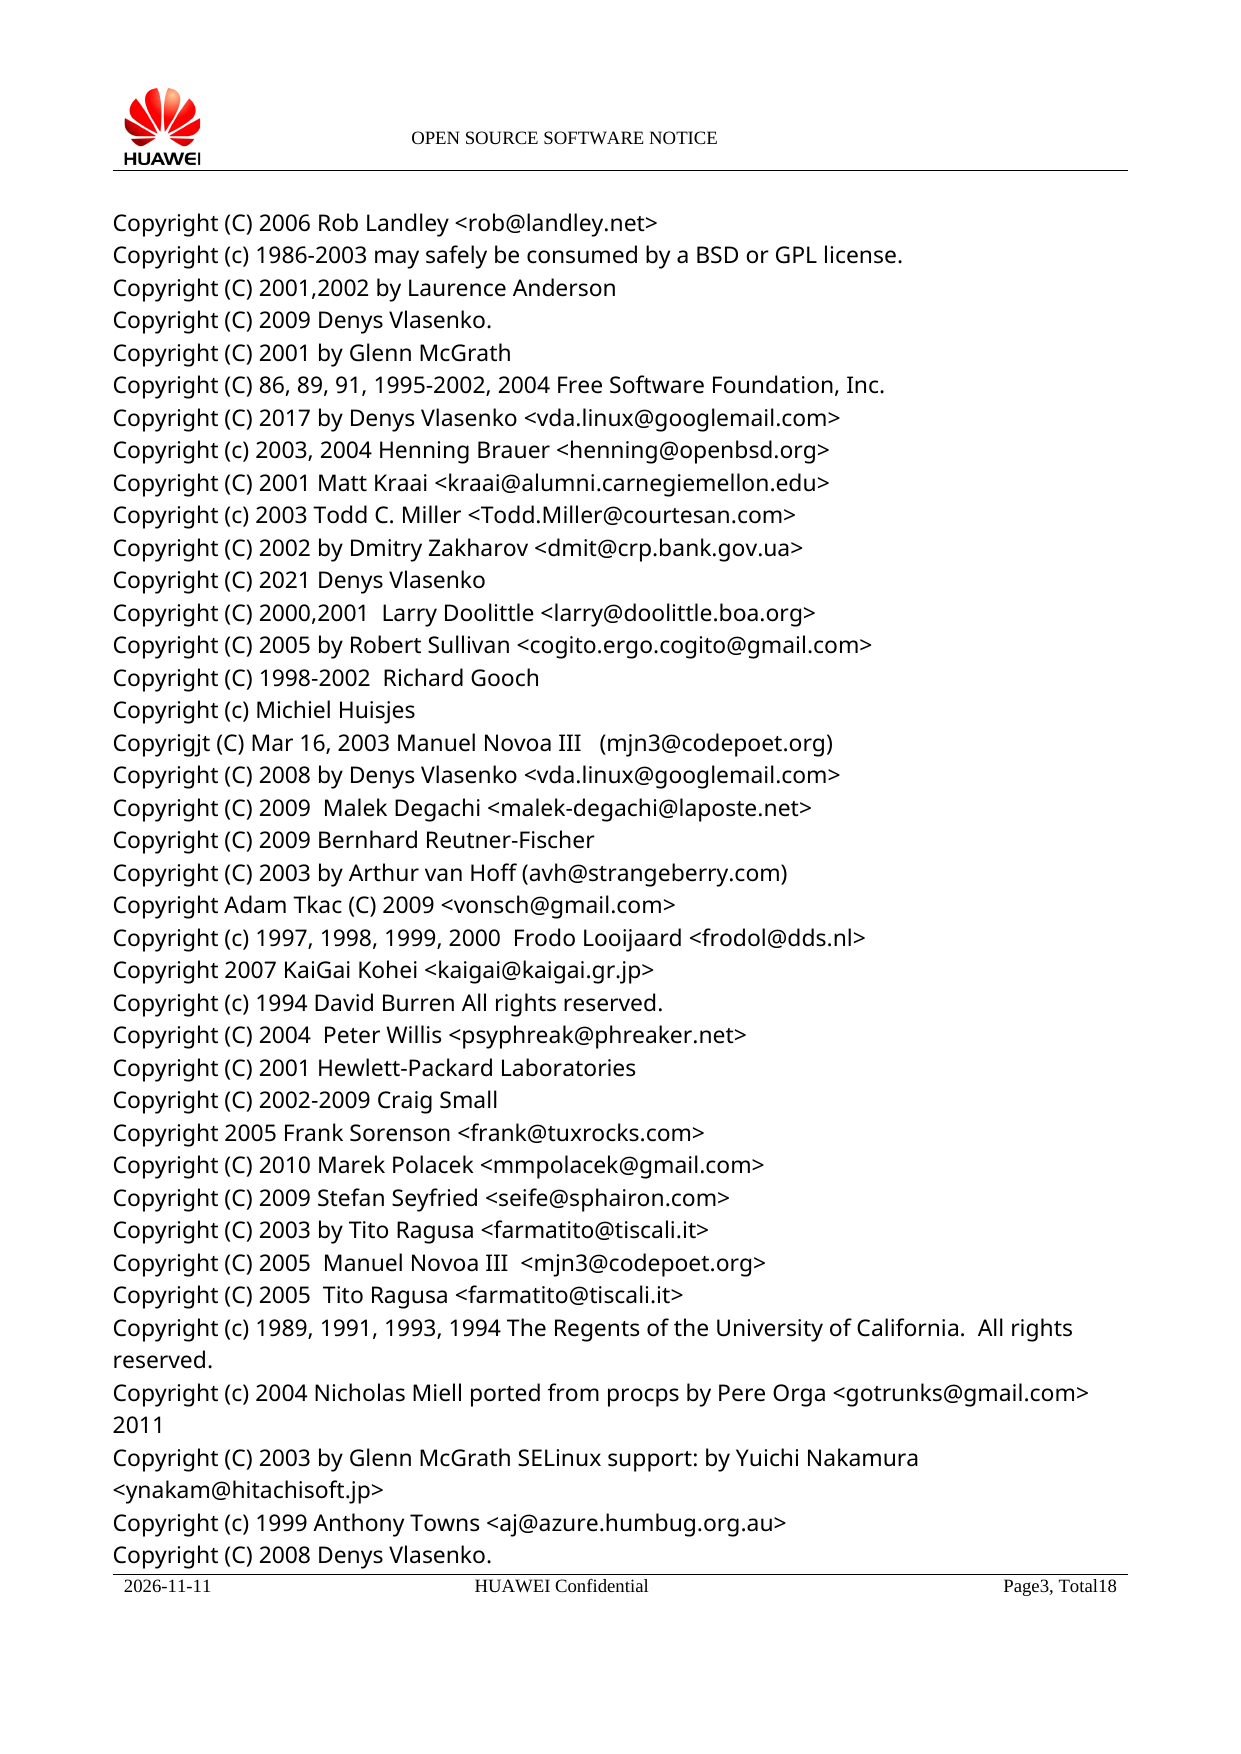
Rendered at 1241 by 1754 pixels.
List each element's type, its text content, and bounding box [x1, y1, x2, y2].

picture [124, 88, 201, 165]
